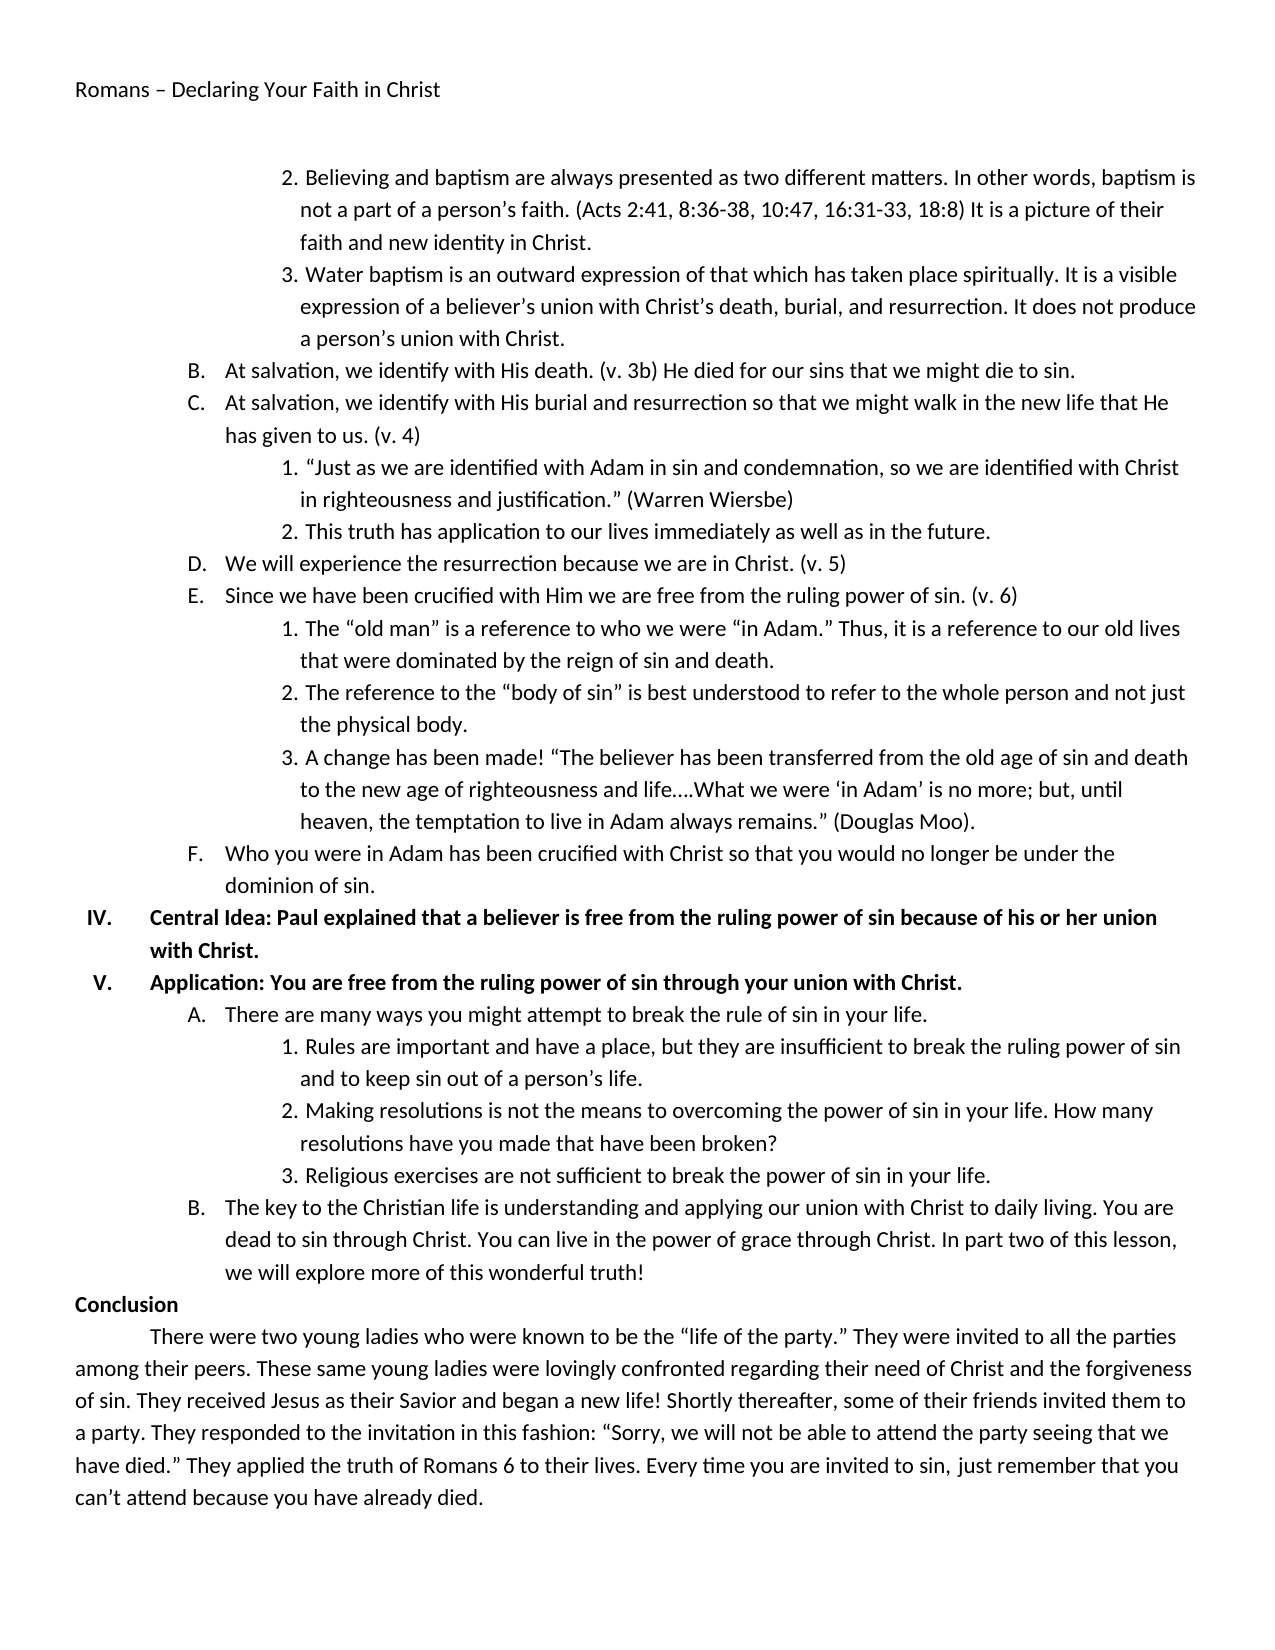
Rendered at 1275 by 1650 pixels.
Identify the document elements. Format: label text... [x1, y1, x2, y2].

list Since we have been crucified with Him we are free from the ruling power of sin. (v. 6) [187, 582, 1200, 610]
list Central Idea: Paul explained that a believer is free from the ruling power of sin because of his or her union with Christ. [112, 903, 1200, 964]
list This truth has application to our lives immediately as well as in the future. [281, 517, 1200, 545]
list The reference to the “body of sin” is best understood to refer to the whole person and not just the physical body. [281, 678, 1200, 738]
list At salvation, we identify with His death. (v. 3b) He died for our sins that we might die to sin. [187, 356, 1200, 384]
list At salvation, we identify with His burial and resurrection so that we might walk in the new life that He has given to us. (v. 4) [187, 388, 1200, 449]
list Believing and baptism are always presented as two different matters. In other words, baptism is not a part of a person’s faith. (Acts 2:41, 8:36-38, 10:47, 16:31-33, 18:8) It is a picture of their faith and new identity in Christ. [281, 163, 1200, 256]
list Who you were in Adam has been crucified with Christ so that you would no longer be under the dominion of sin. [187, 839, 1200, 899]
list The key to the Christian life is understanding and applying our union with Christ to daily living. You are dead to sin through Christ. You can live in the power of grace through Christ. In part two of this lesson, we will explore more of this wonderful truth! [187, 1193, 1200, 1286]
list Application: You are free from the ruling power of sin through your union with Christ. [112, 968, 1200, 996]
list Making resolutions is not the means to overcoming the power of sin in your life. How many resolutions have you made that have been broken? [281, 1097, 1200, 1157]
list Rules are important and have a place, but they are insufficient to break the ruling power of sin and to keep sin out of a person’s life. [281, 1032, 1200, 1092]
list The “old man” is a reference to who we were “in Adam.” Thus, it is a reference to our old lives that were dominated by the reign of sin and death. [281, 614, 1200, 674]
list Religious exercises are not sufficient to break the power of sin in your life. [281, 1161, 1200, 1189]
text Conclusion [75, 1290, 1200, 1318]
list We will experience the resurrection because we are in Christ. (v. 5) [187, 549, 1200, 577]
list There are many ways you might attempt to break the rule of sin in your life. [187, 1000, 1200, 1028]
list A change has been made! “The believer has been transferred from the old age of sin and death to the new age of righteousness and life….What we were ‘in Adam’ is no more; but, until heaven, the temptation to live in Adam always remains.” (Douglas Moo). [281, 743, 1200, 835]
list Water baptism is an outward expression of that which has taken place spiritually. It is a visible expression of a believer’s union with Christ’s death, burial, and resurrection. It does not produce a person’s union with Christ. [281, 260, 1200, 352]
list “Just as we are identified with Adam in sin and condemnation, so we are identified with Christ in righteousness and justification.” (Warren Wiersbe) [281, 453, 1200, 513]
text There were two young ladies who were known to be the “life of the party.” They were invited to all the parties among their peers. These same young ladies were lovingly confronted regarding their need of Christ and the forgiveness of sin. They received Jesus as their Savior and began a new life! Shortly thereafter, some of their friends invited them to a party. They responded to the invitation in this fashion: “Sorry, we will not be able to attend the party seeing that we have died.” They applied the truth of Romans 6 to their lives. Every time you are invited to sin, just remember that you can’t attend because you have already died. [75, 1322, 1200, 1511]
